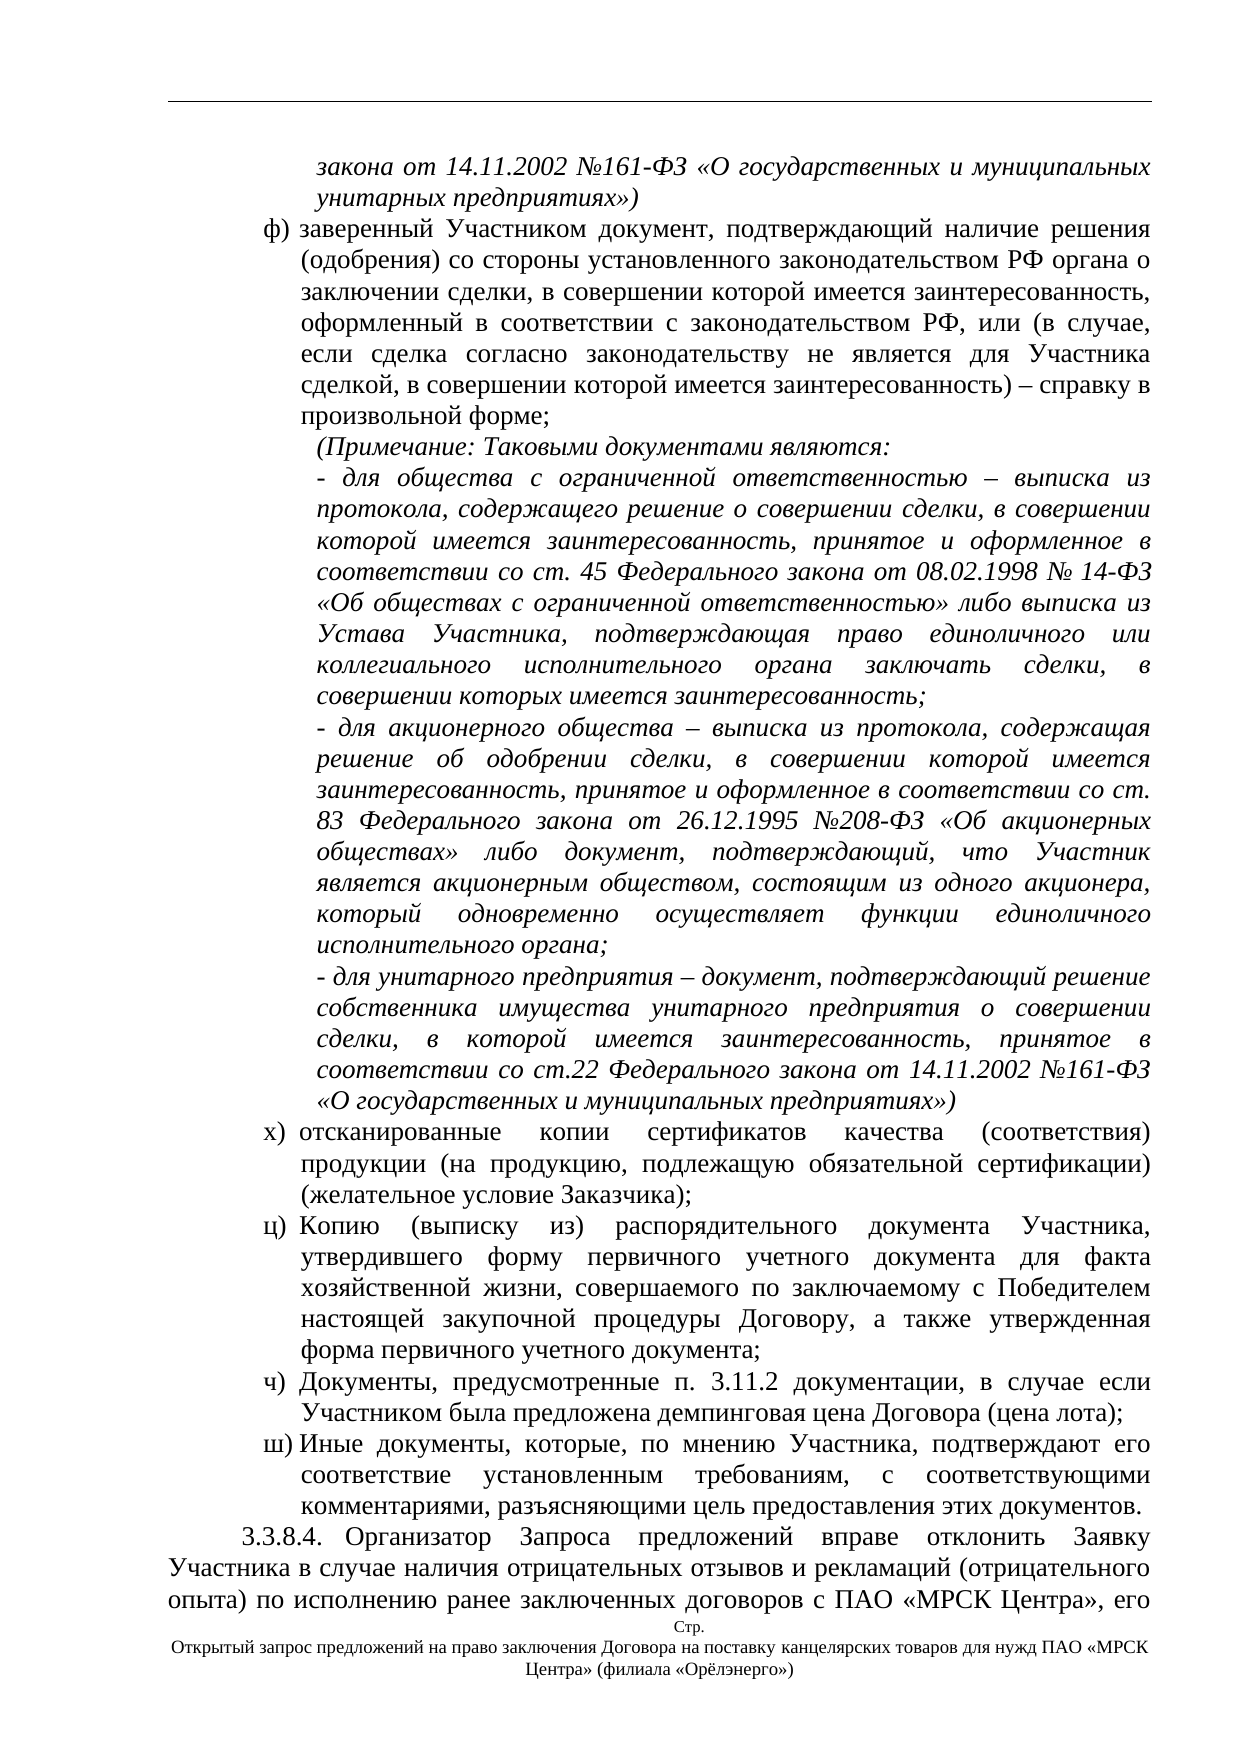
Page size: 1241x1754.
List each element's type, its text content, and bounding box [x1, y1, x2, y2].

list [168, 1520, 1152, 1614]
list (Примечание: Таковыми документами являются: [316, 430, 1152, 461]
list - для акционерного общества – выписка из протокола, содержащая решение об одобрении сделки, в совершении которой имеется заинтересованность, принятое и оформленное в соответствии со ст. 83 Федерального закона от 26.12.1995 №208-ФЗ «Об акционерных обществах» либо документ, подтверждающий, что Участник является акционерным обществом, состоящим из одного акционера, который одновременно осуществляет функции единоличного исполнительного органа; [316, 711, 1152, 960]
list отсканированные копии сертификатов качества (соответствия) продукции (на продукцию, подлежащую обязательной сертификации) (желательное условие Заказчика); [263, 1116, 1152, 1209]
list - для общества с ограниченной ответственностью – выписка из протокола, содержащего решение о совершении сделки, в совершении которой имеется заинтересованность, принятое и оформленное в соответствии со ст. 45 Федерального закона от 08.02.1998 № 14-ФЗ «Об обществах с ограниченной ответственностью» либо выписка из Устава Участника, подтверждающая право единоличного или коллегиального исполнительного органа заключать сделки, в совершении которых имеется заинтересованность; [316, 461, 1152, 711]
list Иные документы, которые, по мнению Участника, подтверждают его соответствие установленным требованиям, с соответствующими комментариями, разъясняющими цель предоставления этих документов. [263, 1427, 1152, 1520]
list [316, 150, 1152, 212]
list заверенный Участником документ, подтверждающий наличие решения (одобрения) со стороны установленного законодательством РФ органа о заключении сделки, в совершении которой имеется заинтересованность, оформленный в соответствии с законодательством РФ, или (в случае, если сделка согласно законодательству не является для Участника сделкой, в совершении которой имеется заинтересованность) – справку в произвольной форме; [263, 212, 1152, 430]
list - для унитарного предприятия – документ, подтверждающий решение собственника имущества унитарного предприятия о совершении сделки, в которой имеется заинтересованность, принятое в соответствии со ст.22 Федерального закона от 14.11.2002 №161-ФЗ «О государственных и муниципальных предприятиях») [316, 960, 1152, 1116]
list Копию (выписку из) распорядительного документа Участника, утвердившего форму первичного учетного документа для факта хозяйственной жизни, совершаемого по заключаемому с Победителем настоящей закупочной процедуры Договору, а также утвержденная форма первичного учетного документа; [263, 1209, 1152, 1365]
list Документы, предусмотренные п. 3.11.2 документации, в случае если Участником была предложена демпинговая цена Договора (цена лота); [263, 1365, 1152, 1427]
